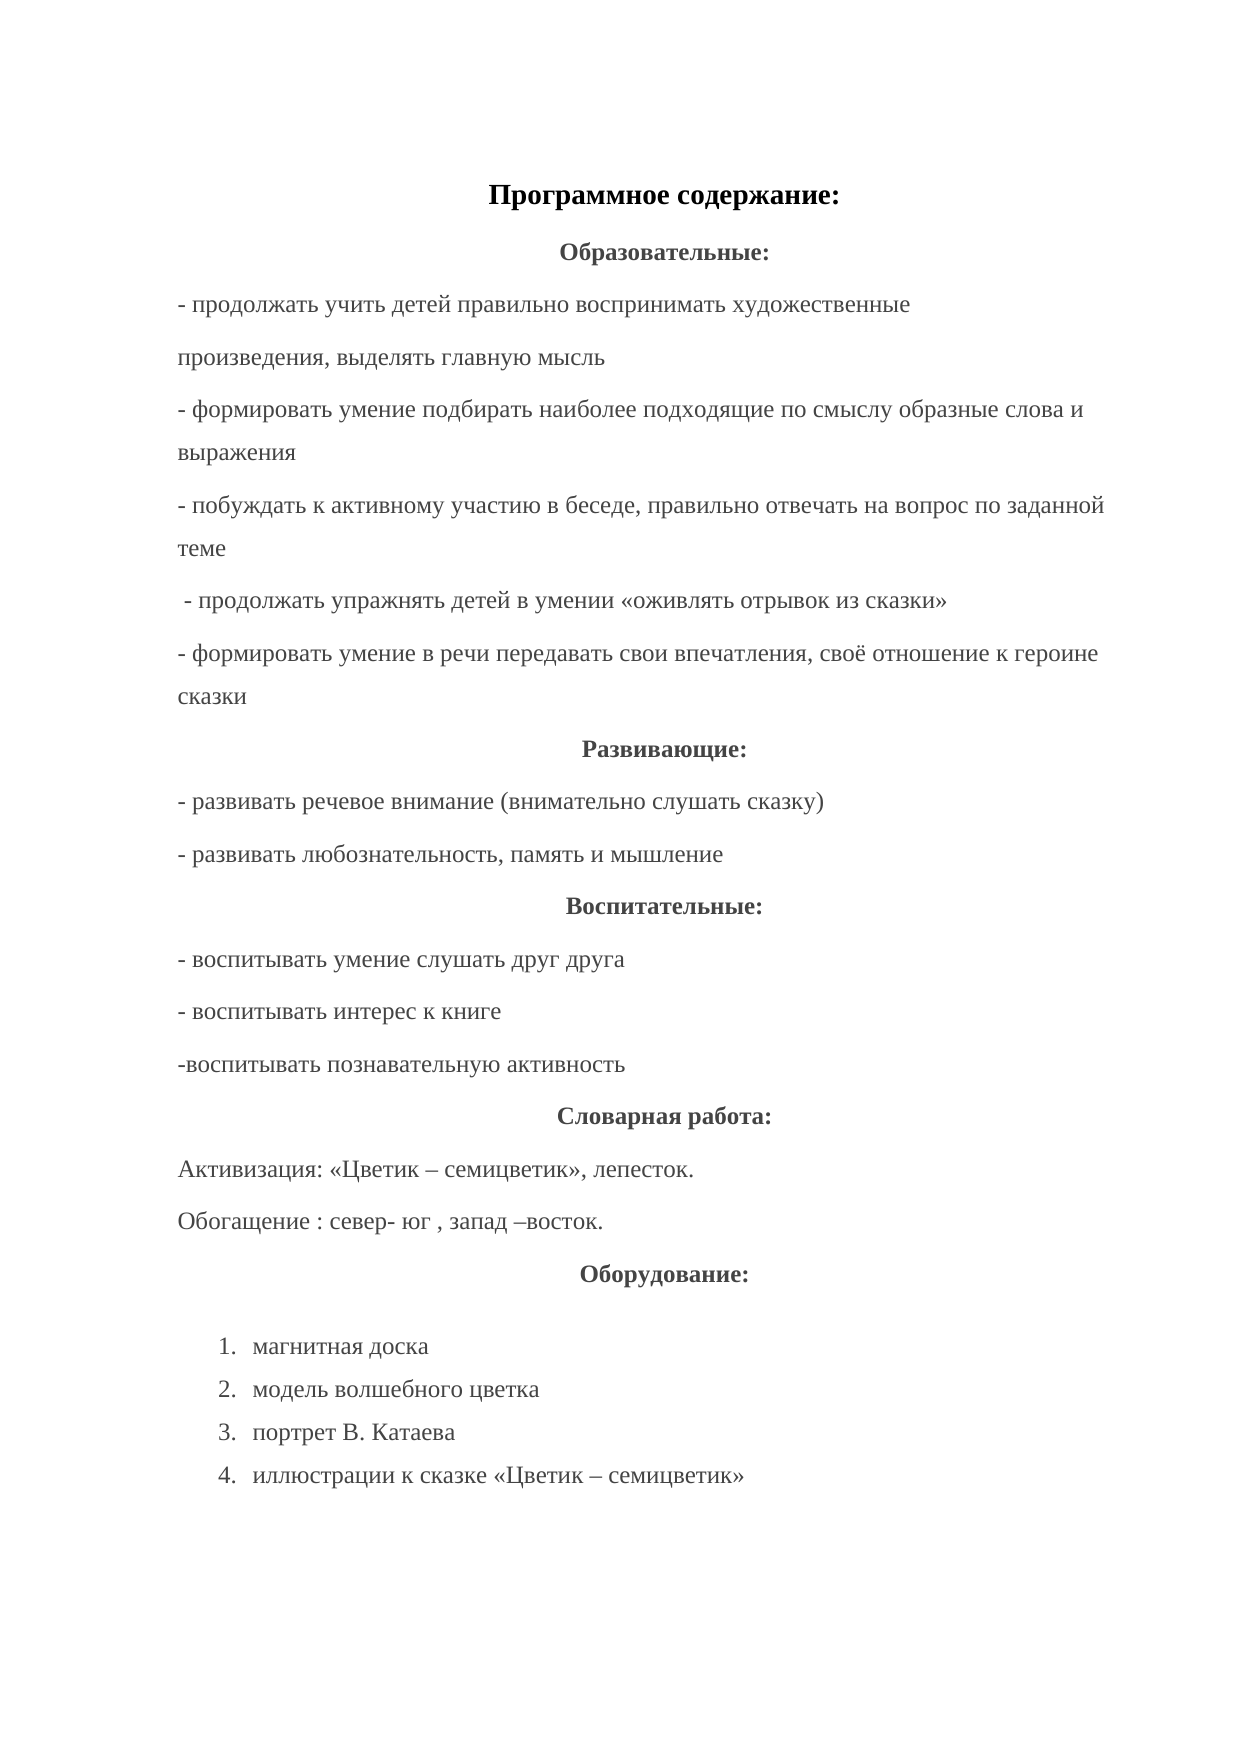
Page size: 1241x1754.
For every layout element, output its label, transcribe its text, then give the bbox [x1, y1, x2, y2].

list магнитная доска [218, 1331, 1152, 1360]
text Обогащение : север- юг , запад –восток. [177, 1206, 1152, 1235]
text - воспитывать интерес к книге [177, 996, 1152, 1025]
text - развивать любознательность, память и мышление [177, 839, 1152, 867]
text произведения, выделять главную мысль [177, 342, 1152, 371]
text Оборудование: [177, 1259, 1152, 1287]
text - развивать речевое внимание (внимательно слушать сказку) [177, 786, 1152, 815]
text - формировать умение в речи передавать свои впечатления, своё отношение к героине сказки [177, 638, 1152, 710]
text Образовательные: [177, 237, 1152, 266]
text -воспитывать познавательную активность [177, 1049, 1152, 1077]
text Программное содержание: [177, 177, 1152, 211]
text - побуждать к активному участию в беседе, правильно отвечать на вопрос по заданной теме [177, 490, 1152, 562]
text - продолжать учить детей правильно воспринимать художественные [177, 289, 1152, 318]
list модель волшебного цветка [218, 1374, 1152, 1403]
text Активизация: «Цветик – семицветик», лепесток. [177, 1154, 1152, 1182]
text Словарная работа: [177, 1101, 1152, 1130]
text - формировать умение подбирать наиболее подходящие по смыслу образные слова и выражения [177, 394, 1152, 466]
text - продолжать упражнять детей в умении «оживлять отрывок из сказки» [177, 586, 1152, 614]
text Развивающие: [177, 734, 1152, 762]
text Воспитательные: [177, 891, 1152, 920]
text - воспитывать умение слушать друг друга [177, 944, 1152, 972]
list портрет В. Катаева [218, 1417, 1152, 1446]
list иллюстрации к сказке «Цветик – семицветик» [218, 1460, 1152, 1489]
